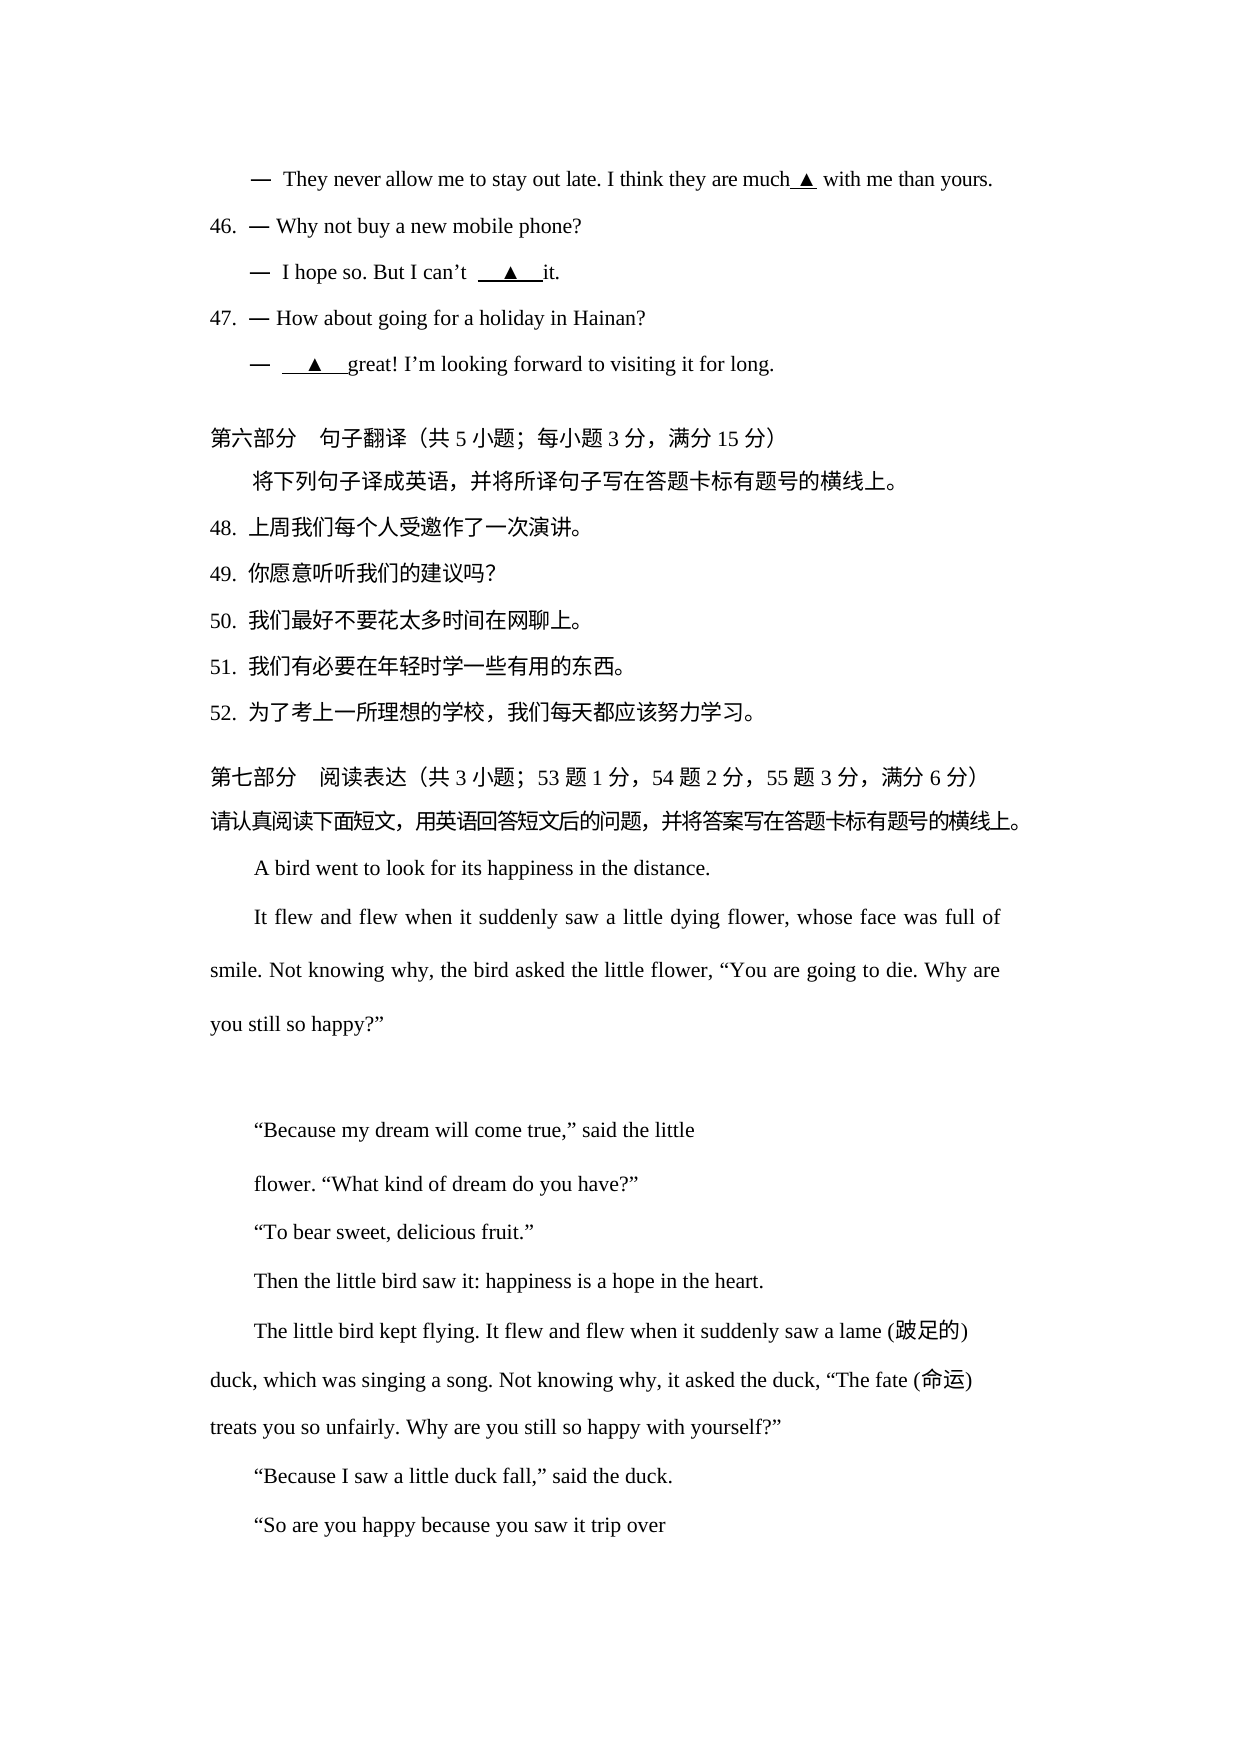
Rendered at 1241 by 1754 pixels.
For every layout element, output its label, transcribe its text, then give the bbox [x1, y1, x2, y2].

list 上周我们每个人受邀作了一次演讲。 [209, 510, 1053, 542]
list They never allow me to stay out late. I think they are much ▲ with me than yours. [250, 162, 1053, 194]
text “Because my dream will come true,” said the little flower. “What kind of dream do you have?” [253, 1113, 734, 1199]
text 第六部分 句子翻译（共 5 小题；每小题 3 分，满分 15 分） [210, 420, 1053, 453]
list 为了考上一所理想的学校，我们每天都应该努力学习。 [209, 694, 1053, 727]
text 请认真阅读下面短文，用英语回答短文后的问题，并将答案写在答题卡标有题号的横线上。 [210, 803, 1053, 836]
text A bird went to look for its happiness in the distance. [253, 851, 1053, 884]
text The little bird kept flying. It flew and flew when it suddenly saw a lame (跛足的) duck, which was singing a song. Not knowing why, it asked the duck, “The fate (命运) treats you so unfairly. Why are you still so happy with yourself?” [210, 1312, 1006, 1443]
list 我们有必要在年轻时学一些有用的东西。 [209, 648, 1053, 681]
text 将下列句子译成英语，并将所译句子写在答题卡标有题号的横线上。 [252, 464, 1053, 496]
text Then the little bird saw it: happiness is a hope in the heart. [253, 1264, 1053, 1297]
list ▲ great! I’m looking forward to visiting it for long. [249, 347, 1053, 379]
list — How about going for a holiday in Hainan? [209, 300, 1053, 333]
list — Why not buy a new mobile phone? [209, 208, 1053, 241]
list I hope so. But I can’t ▲ it. [249, 254, 1053, 287]
text It flew and flew when it suddenly saw a little dying flower, whose face was full of smile. Not knowing why, the bird asked the little flower, “You are going to die. Why are you still so happy?” [210, 900, 1002, 1040]
text “Because I saw a little duck fall,” said the duck. [253, 1459, 1053, 1492]
list 我们最好不要花太多时间在网聊上。 [209, 602, 1053, 635]
text “To bear sweet, delicious fruit.” [253, 1216, 1053, 1248]
text 第七部分 阅读表达（共 3 小题；53 题 1 分，54 题 2 分，55 题 3 分，满分 6 分） [210, 760, 1053, 792]
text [253, 1509, 706, 1541]
list 你愿意听听我们的建议吗？ [209, 556, 1053, 588]
